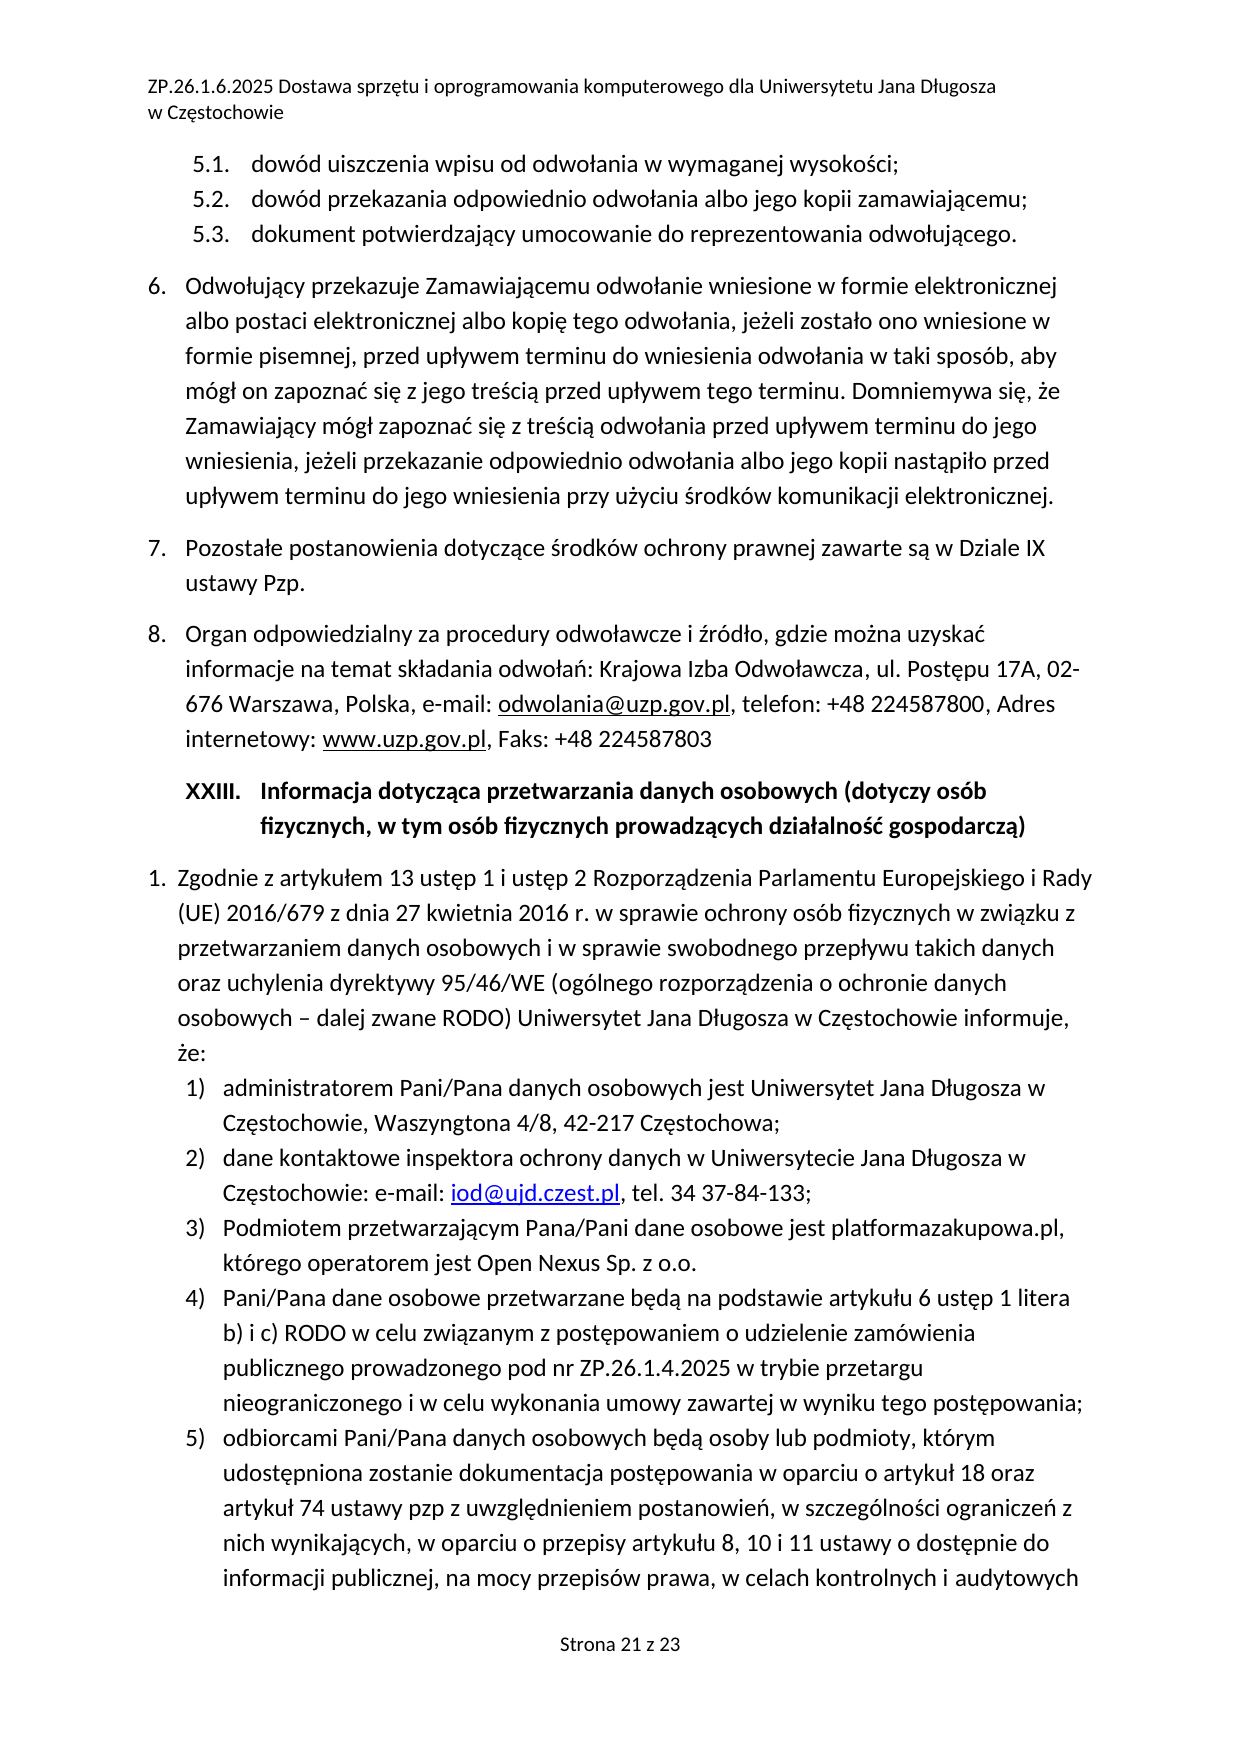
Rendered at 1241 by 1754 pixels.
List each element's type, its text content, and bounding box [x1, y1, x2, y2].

list dowód przekazania odpowiednio odwołania albo jego kopii zamawiającemu; [192, 184, 1093, 214]
list Informacja dotycząca przetwarzania danych osobowych (dotyczy osób fizycznych, w tym osób fizycznych prowadzących działalność gospodarczą) [185, 775, 1093, 841]
list Zgodnie z artykułem 13 ustęp 1 i ustęp 2 Rozporządzenia Parlamentu Europejskiego i Rady (UE) 2016/679 z dnia 27 kwietnia 2016 r. w sprawie ochrony osób fizycznych w związku z przetwarzaniem danych osobowych i w sprawie swobodnego przepływu takich danych oraz uchylenia dyrektywy 95/46/WE (ogólnego rozporządzenia o ochronie danych osobowych – dalej zwane RODO) Uniwersytet Jana Długosza w Częstochowie informuje, że: [148, 862, 1093, 1067]
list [185, 1422, 1093, 1592]
list dowód uiszczenia wpisu od odwołania w wymaganej wysokości; [192, 149, 1093, 179]
list administratorem Pani/Pana danych osobowych jest Uniwersytet Jana Długosza w Częstochowie, Waszyngtona 4/8, 42-217 Częstochowa; [185, 1072, 1093, 1137]
list dokument potwierdzający umocowanie do reprezentowania odwołującego. [192, 219, 1093, 249]
list Podmiotem przetwarzającym Pana/Pani dane osobowe jest platformazakupowa.pl, którego operatorem jest Open Nexus Sp. z o.o. [185, 1212, 1093, 1277]
list Odwołujący przekazuje Zamawiającemu odwołanie wniesione w formie elektronicznej albo postaci elektronicznej albo kopię tego odwołania, jeżeli zostało ono wniesione w formie pisemnej, przed upływem terminu do wniesienia odwołania w taki sposób, aby mógł on zapoznać się z jego treścią przed upływem tego terminu. Domniemywa się, że Zamawiający mógł zapoznać się z treścią odwołania przed upływem terminu do jego wniesienia, jeżeli przekazanie odpowiednio odwołania albo jego kopii nastąpiło przed upływem terminu do jego wniesienia przy użyciu środków komunikacji elektronicznej. [148, 270, 1093, 511]
list Pozostałe postanowienia dotyczące środków ochrony prawnej zawarte są w Dziale IX ustawy Pzp. [148, 532, 1093, 597]
list dane kontaktowe inspektora ochrony danych w Uniwersytecie Jana Długosza w Częstochowie: e-mail: iod@ujd.czest.pl, tel. 34 37-84-133; [185, 1142, 1093, 1207]
list Pani/Pana dane osobowe przetwarzane będą na podstawie artykułu 6 ustęp 1 litera b) i c) RODO w celu związanym z postępowaniem o udzielenie zamówienia publicznego prowadzonego pod nr ZP.26.1.4.2025 w trybie przetargu nieograniczonego i w celu wykonania umowy zawartej w wyniku tego postępowania; [185, 1282, 1093, 1417]
list Organ odpowiedzialny za procedury odwoławcze i źródło, gdzie można uzyskać informacje na temat składania odwołań: Krajowa Izba Odwoławcza, ul. Postępu 17A, 02-676 Warszawa, Polska, e-mail: odwolania@uzp.gov.pl, telefon: +48 224587800, Adres internetowy: www.uzp.gov.pl, Faks: +48 224587803 [148, 619, 1093, 754]
